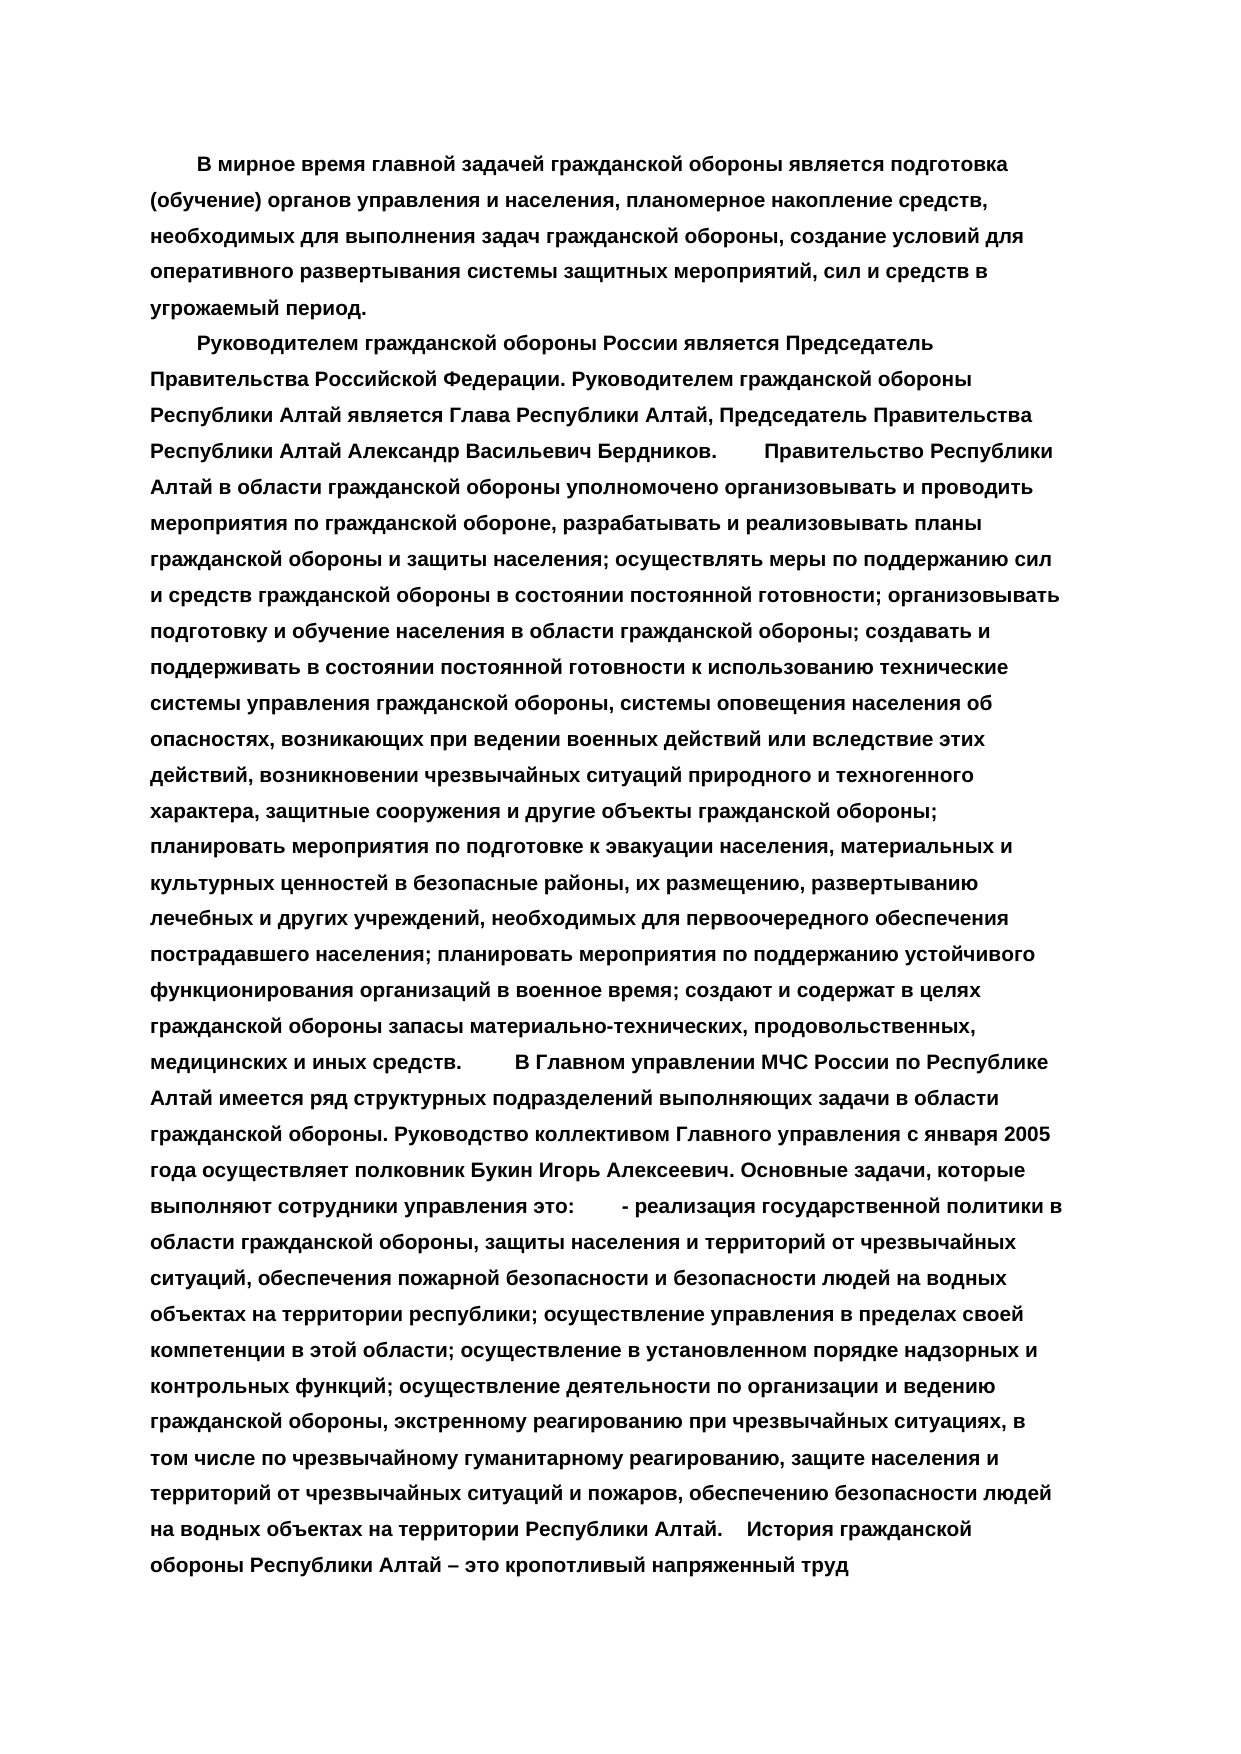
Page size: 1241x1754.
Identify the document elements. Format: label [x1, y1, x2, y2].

table_cell [140, 150, 1078, 1577]
